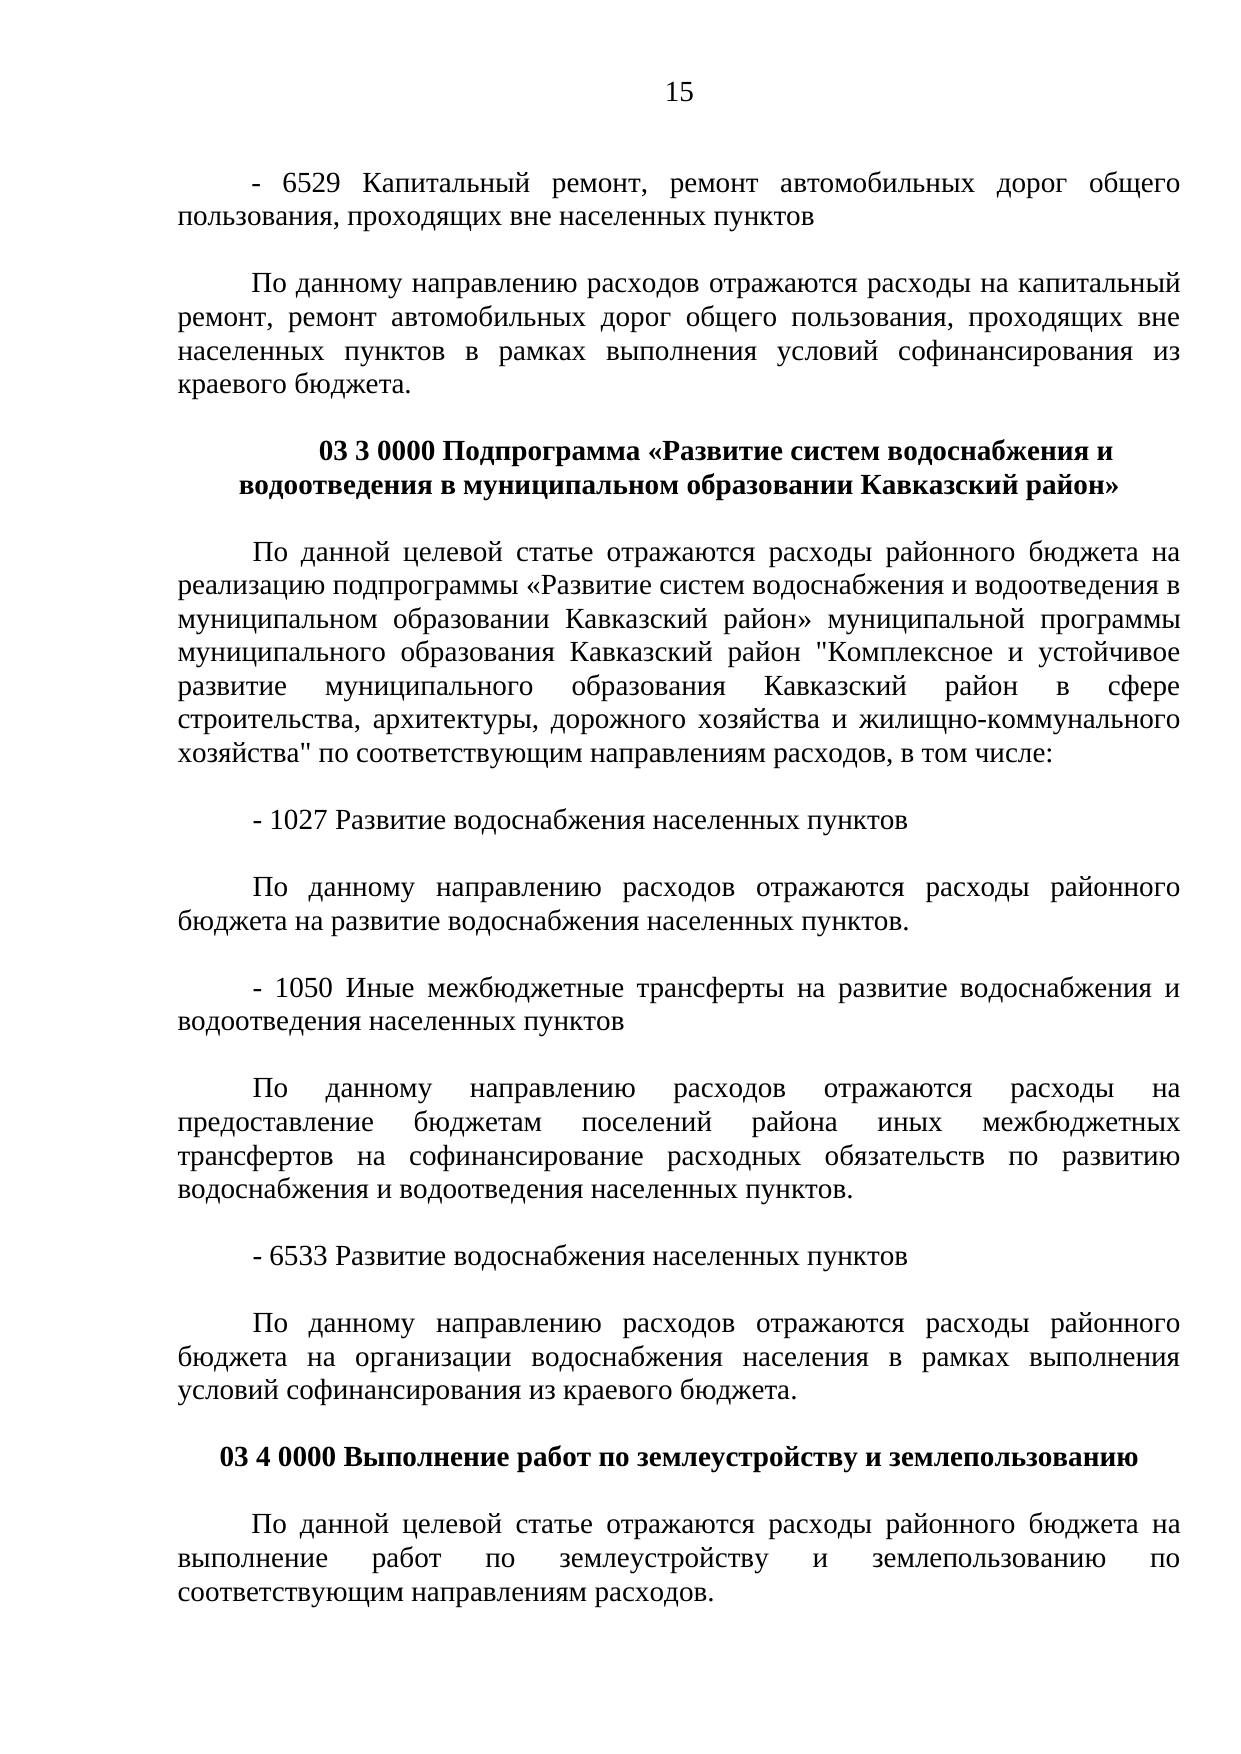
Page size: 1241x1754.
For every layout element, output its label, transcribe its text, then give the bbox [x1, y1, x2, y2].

text По данному направлению расходов отражаются расходы на капитальный ремонт, ремонт автомобильных дорог общего пользования, проходящих вне населенных пунктов в рамках выполнения условий софинансирования из краевого бюджета. [177, 266, 1181, 400]
text - 1027 Развитие водоснабжения населенных пунктов [177, 802, 1181, 836]
text - 6529 Капитальный ремонт, ремонт автомобильных дорог общего пользования, проходящих вне населенных пунктов [177, 165, 1181, 232]
text По данной целевой статье отражаются расходы районного бюджета на реализацию подпрограммы «Развитие систем водоснабжения и водоотведения в муниципальном образовании Кавказский район» муниципальной программы муниципального образования Кавказский район "Комплексное и устойчивое развитие муниципального образования Кавказский район в сфере строительства, архитектуры, дорожного хозяйства и жилищно-коммунального хозяйства" по соответствующим направлениям расходов, в том числе: [177, 534, 1181, 769]
text По данной целевой статье отражаются расходы районного бюджета на выполнение работ по землеустройству и землепользованию по соответствующим направлениям расходов. [177, 1507, 1181, 1607]
text По данному направлению расходов отражаются расходы районного бюджета на развитие водоснабжения населенных пунктов. [177, 869, 1181, 936]
text - 6533 Развитие водоснабжения населенных пунктов [177, 1238, 1181, 1272]
text 03 4 0000 Выполнение работ по землеустройству и землепользованию [177, 1439, 1181, 1473]
text 03 3 0000 Подпрограмма «Развитие систем водоснабжения и водоотведения в муниципальном образовании Кавказский район» [177, 433, 1181, 500]
text По данному направлению расходов отражаются расходы на предоставление бюджетам поселений района иных межбюджетных трансфертов на софинансирование расходных обязательств по развитию водоснабжения и водоотведения населенных пунктов. [177, 1071, 1181, 1205]
text По данному направлению расходов отражаются расходы районного бюджета на организации водоснабжения населения в рамках выполнения условий софинансирования из краевого бюджета. [177, 1305, 1181, 1406]
text - 1050 Иные межбюджетные трансферты на развитие водоснабжения и водоотведения населенных пунктов [177, 970, 1181, 1037]
